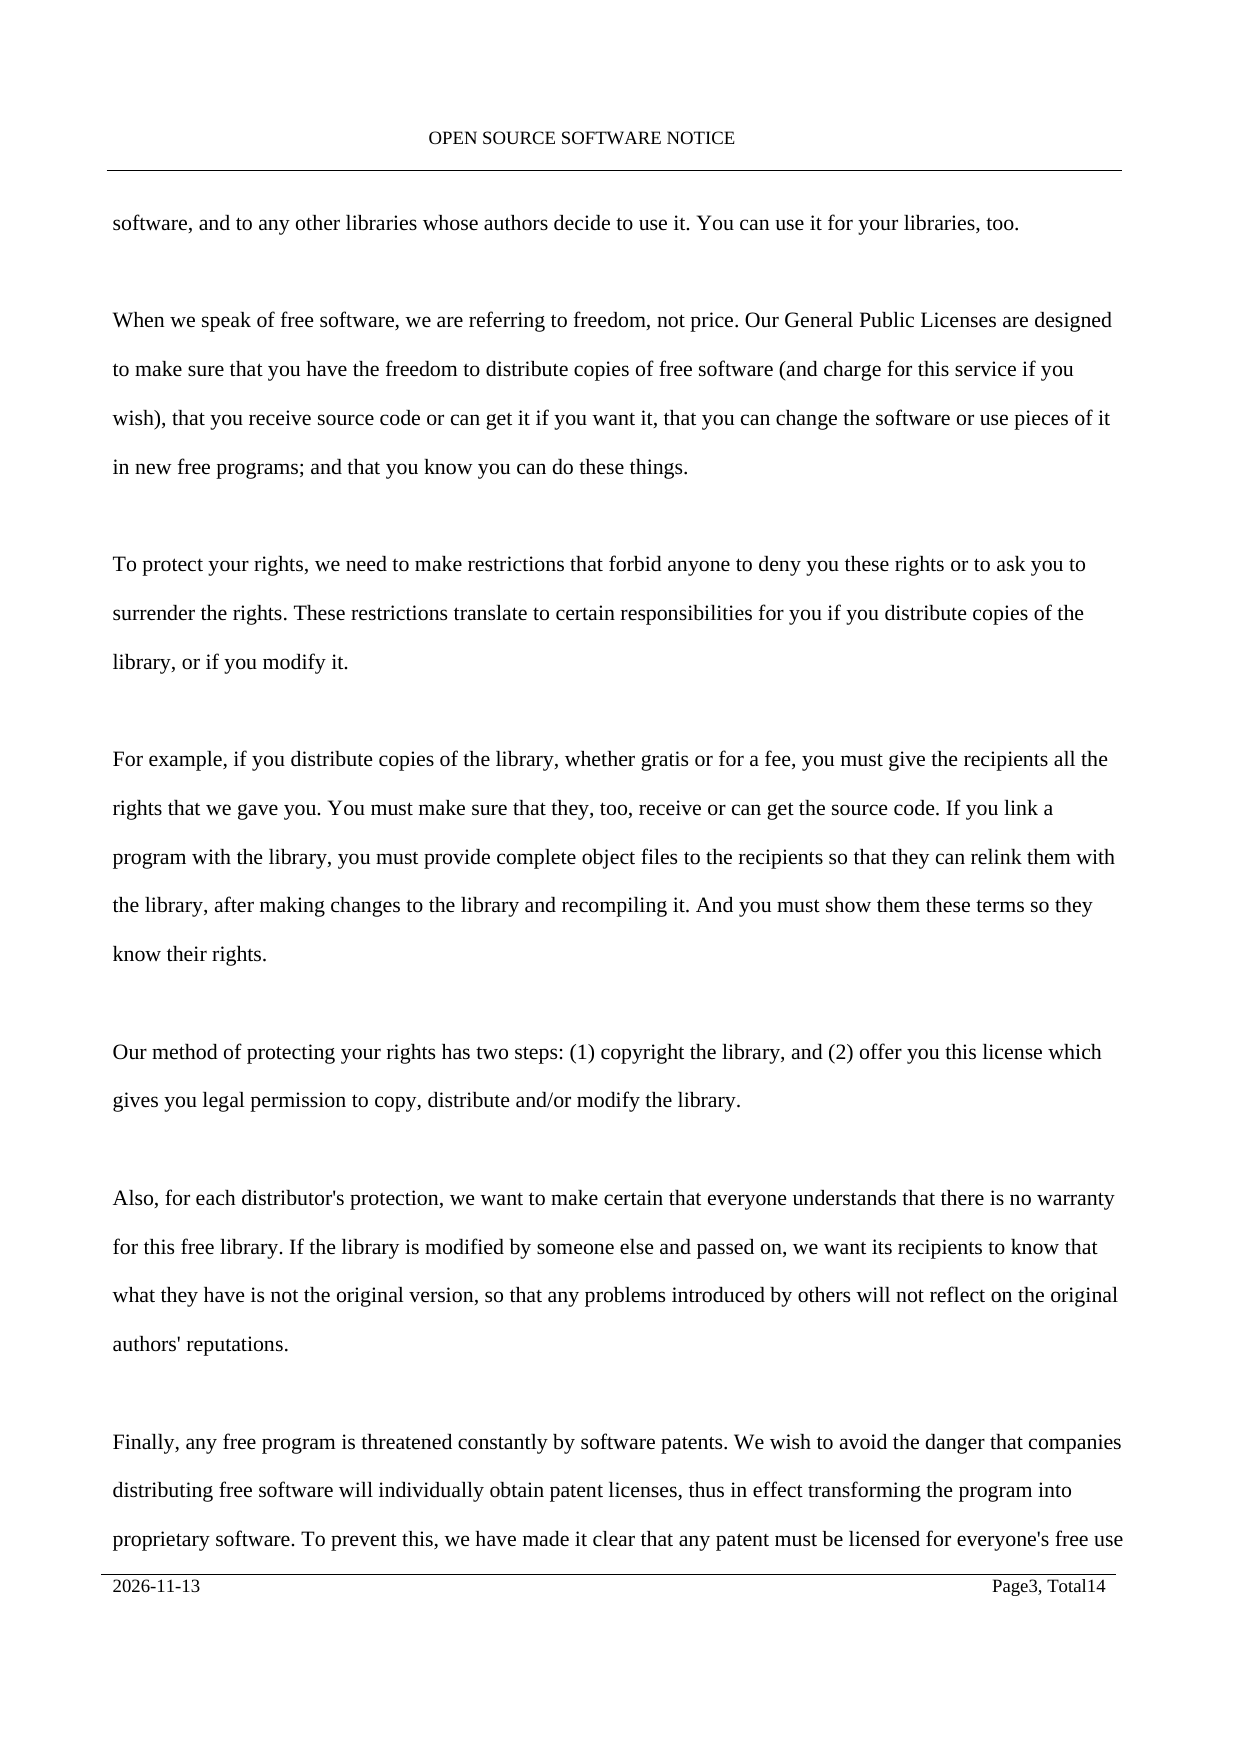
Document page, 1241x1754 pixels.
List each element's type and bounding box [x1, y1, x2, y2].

text [112, 206, 1128, 1555]
